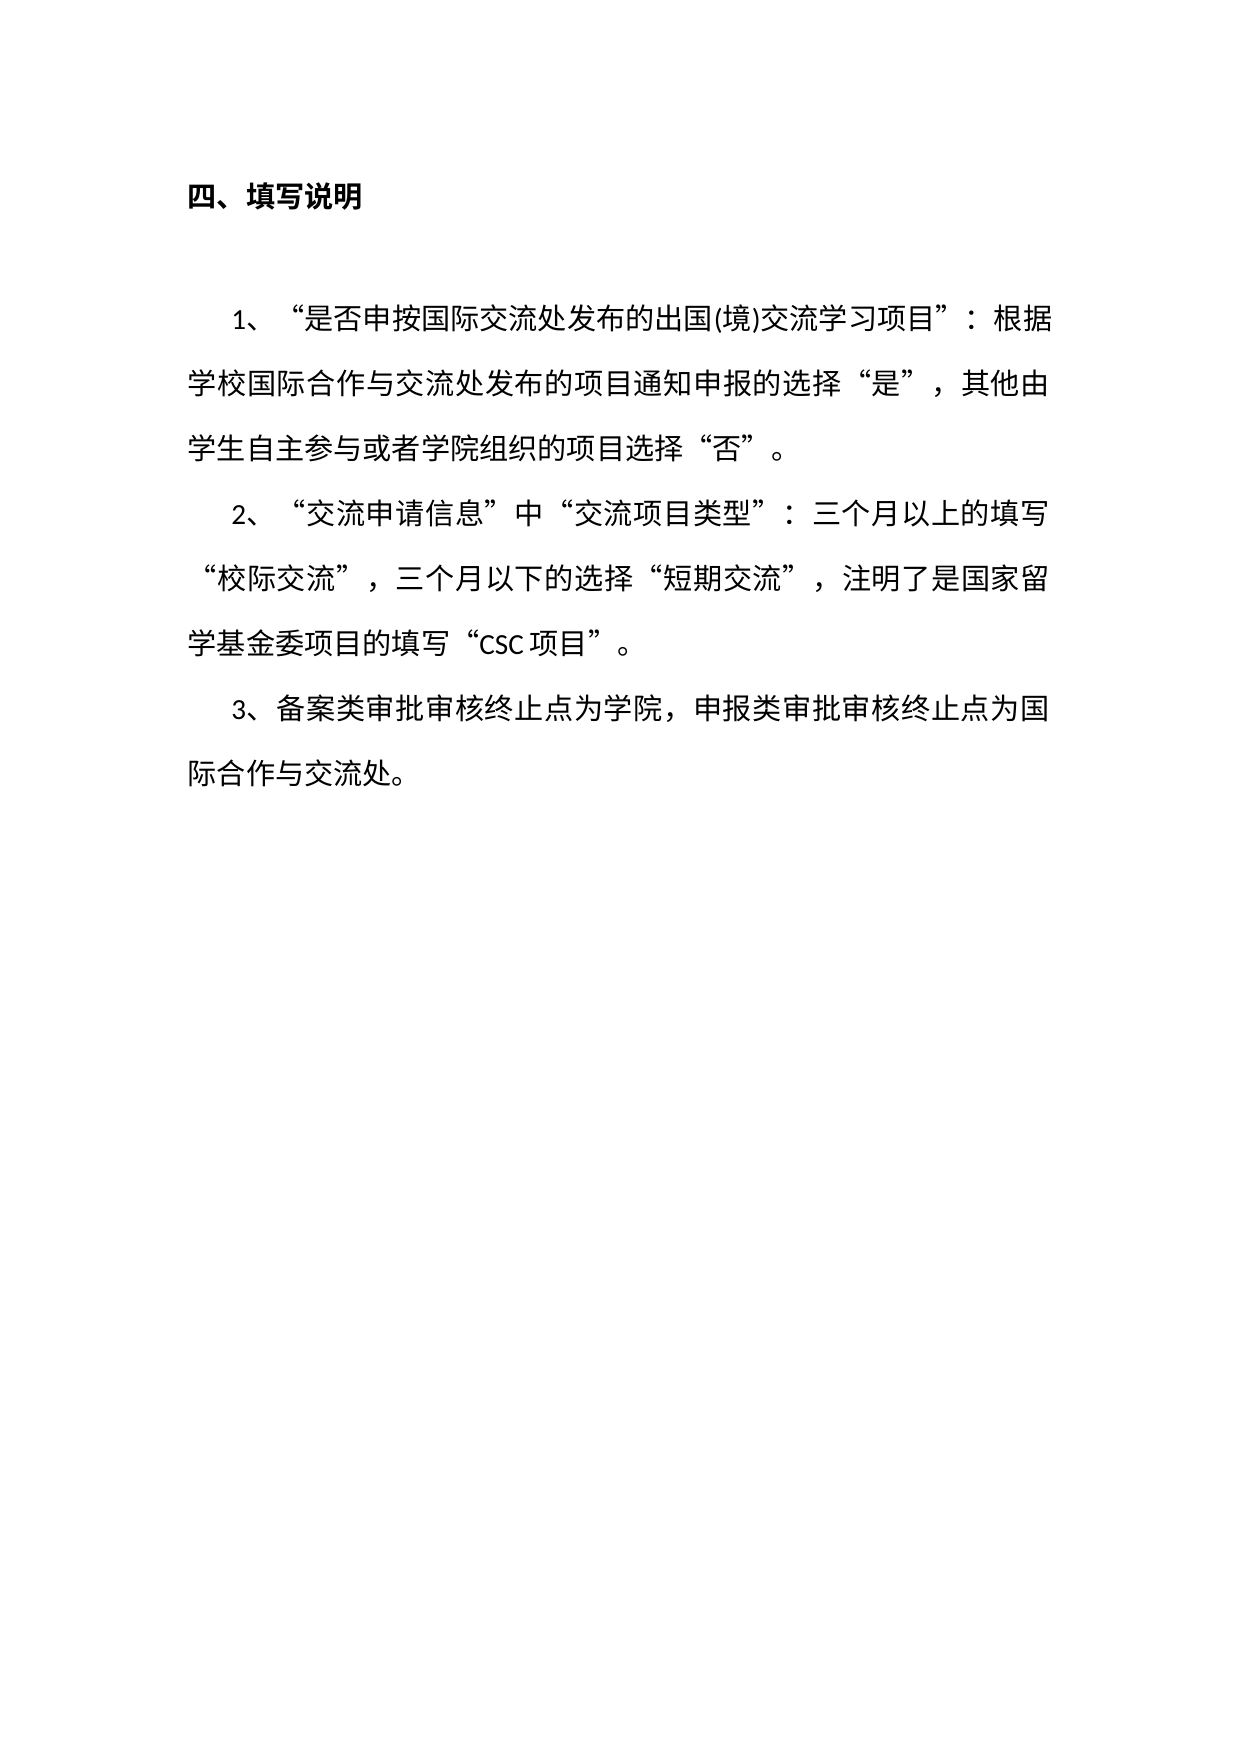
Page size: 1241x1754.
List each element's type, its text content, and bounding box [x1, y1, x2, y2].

subtitle 四、填写说明 [187, 162, 1053, 227]
text 3、备案类审批审核终止点为学院，申报类审批审核终止点为国际合作与交流处。 [187, 674, 1053, 804]
text 1、“是否申按国际交流处发布的出国(境)交流学习项目”：根据学校国际合作与交流处发布的项目通知申报的选择“是”，其他由学生自主参与或者学院组织的项目选择“否”。 [187, 284, 1053, 479]
text 2、“交流申请信息”中“交流项目类型”：三个月以上的填写“校际交流”，三个月以下的选择“短期交流”，注明了是国家留学基金委项目的填写“CSC项目”。 [187, 479, 1053, 674]
